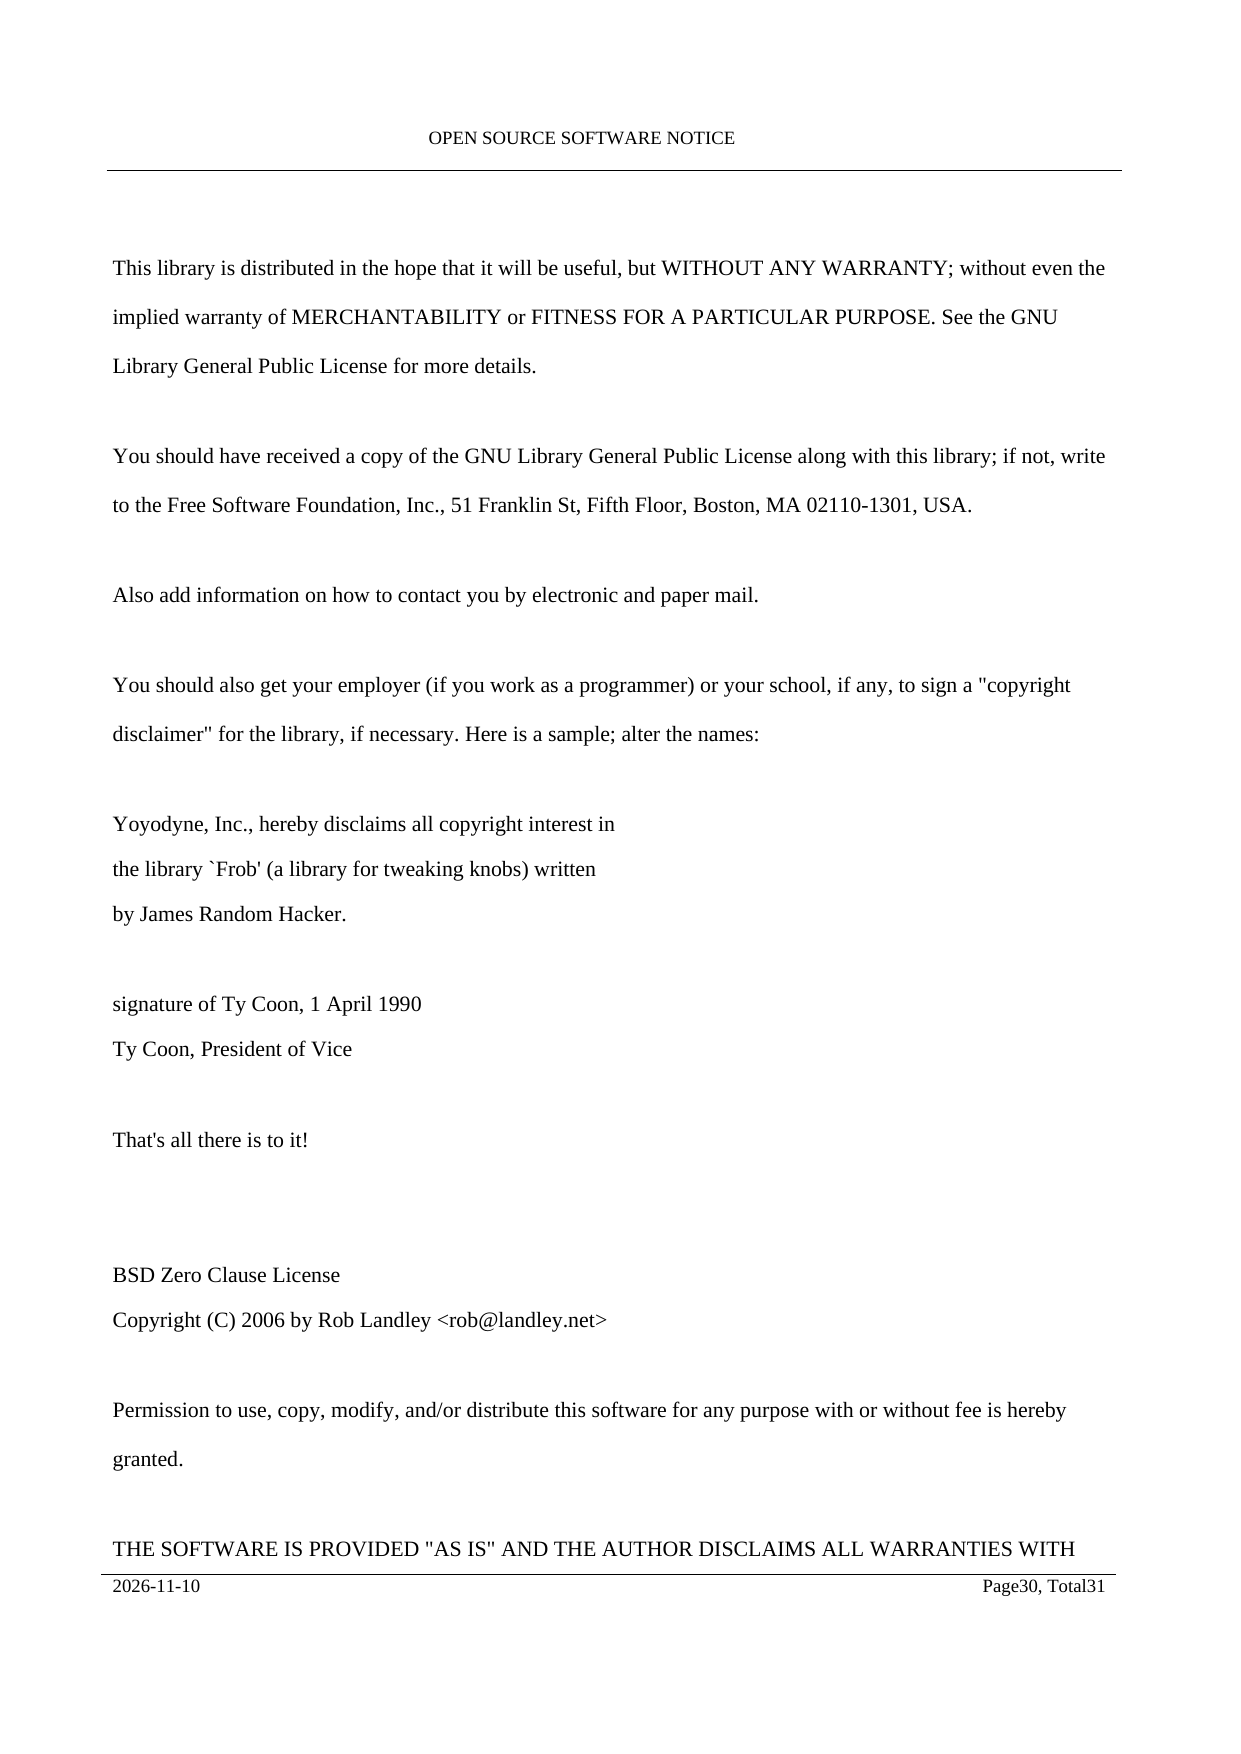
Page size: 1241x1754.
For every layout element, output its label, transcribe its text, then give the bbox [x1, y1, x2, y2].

text Yoyodyne, Inc., hereby disclaims all copyright interest in [112, 807, 1128, 840]
text Ty Coon, President of Vice [112, 1033, 1128, 1065]
text signature of Ty Coon, 1 April 1990 [112, 988, 1128, 1020]
text Copyright (C) 2006 by Rob Landley <rob@landley.net> [112, 1303, 1128, 1336]
text the library `Frob' (a library for tweaking knobs) written [112, 852, 1128, 885]
text Also add information on how to contact you by electronic and paper mail. [112, 578, 1128, 611]
text BSD Zero Clause License [112, 1258, 1128, 1291]
text You should also get your employer (if you work as a programmer) or your school, if any, to sign a "copyright disclaimer" for the library, if necessary. Here is a sample; alter the names: [112, 668, 1128, 749]
text Permission to use, copy, modify, and/or distribute this software for any purpose with or without fee is hereby granted. [112, 1394, 1128, 1475]
text This library is distributed in the hope that it will be useful, but WITHOUT ANY WARRANTY; without even the implied warranty of MERCHANTABILITY or FITNESS FOR A PARTICULAR PURPOSE. See the GNU Library General Public License for more details. [112, 251, 1128, 381]
text That's all there is to it! [112, 1123, 1128, 1156]
text by James Random Hacker. [112, 897, 1128, 930]
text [112, 1533, 1128, 1565]
text You should have received a copy of the GNU Library General Public License along with this library; if not, write to the Free Software Foundation, Inc., 51 Franklin St, Fifth Floor, Boston, MA 02110-1301, USA. [112, 439, 1128, 520]
